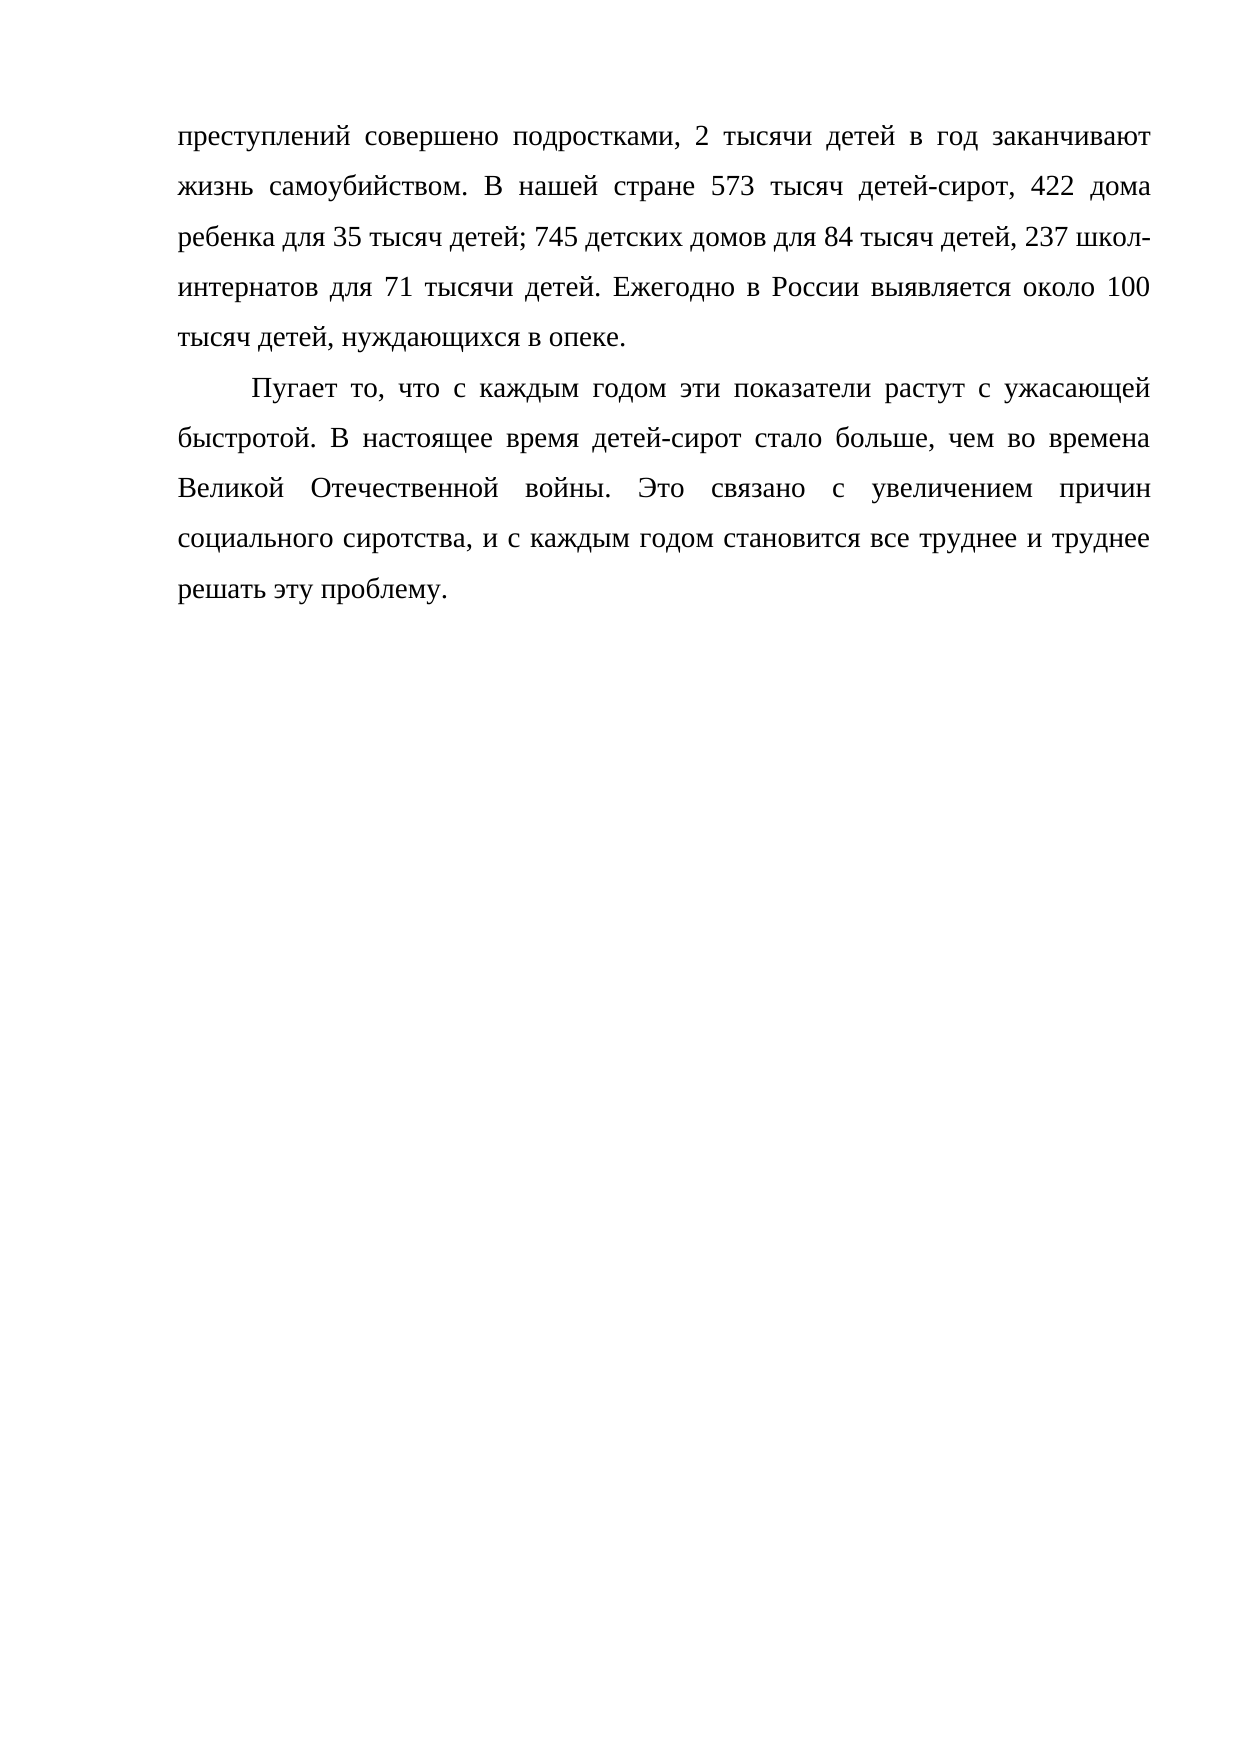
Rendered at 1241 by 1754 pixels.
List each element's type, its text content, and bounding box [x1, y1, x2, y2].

text Пугает то, что с каждым годом эти показатели растут с ужасающей быстротой. В настоящее время детей-сирот стало больше, чем во времена Великой Отечественной войны. Это связано с увеличением причин социального сиротства, и с каждым годом становится все труднее и труднее решать эту проблему. [177, 370, 1152, 604]
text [177, 118, 1152, 353]
